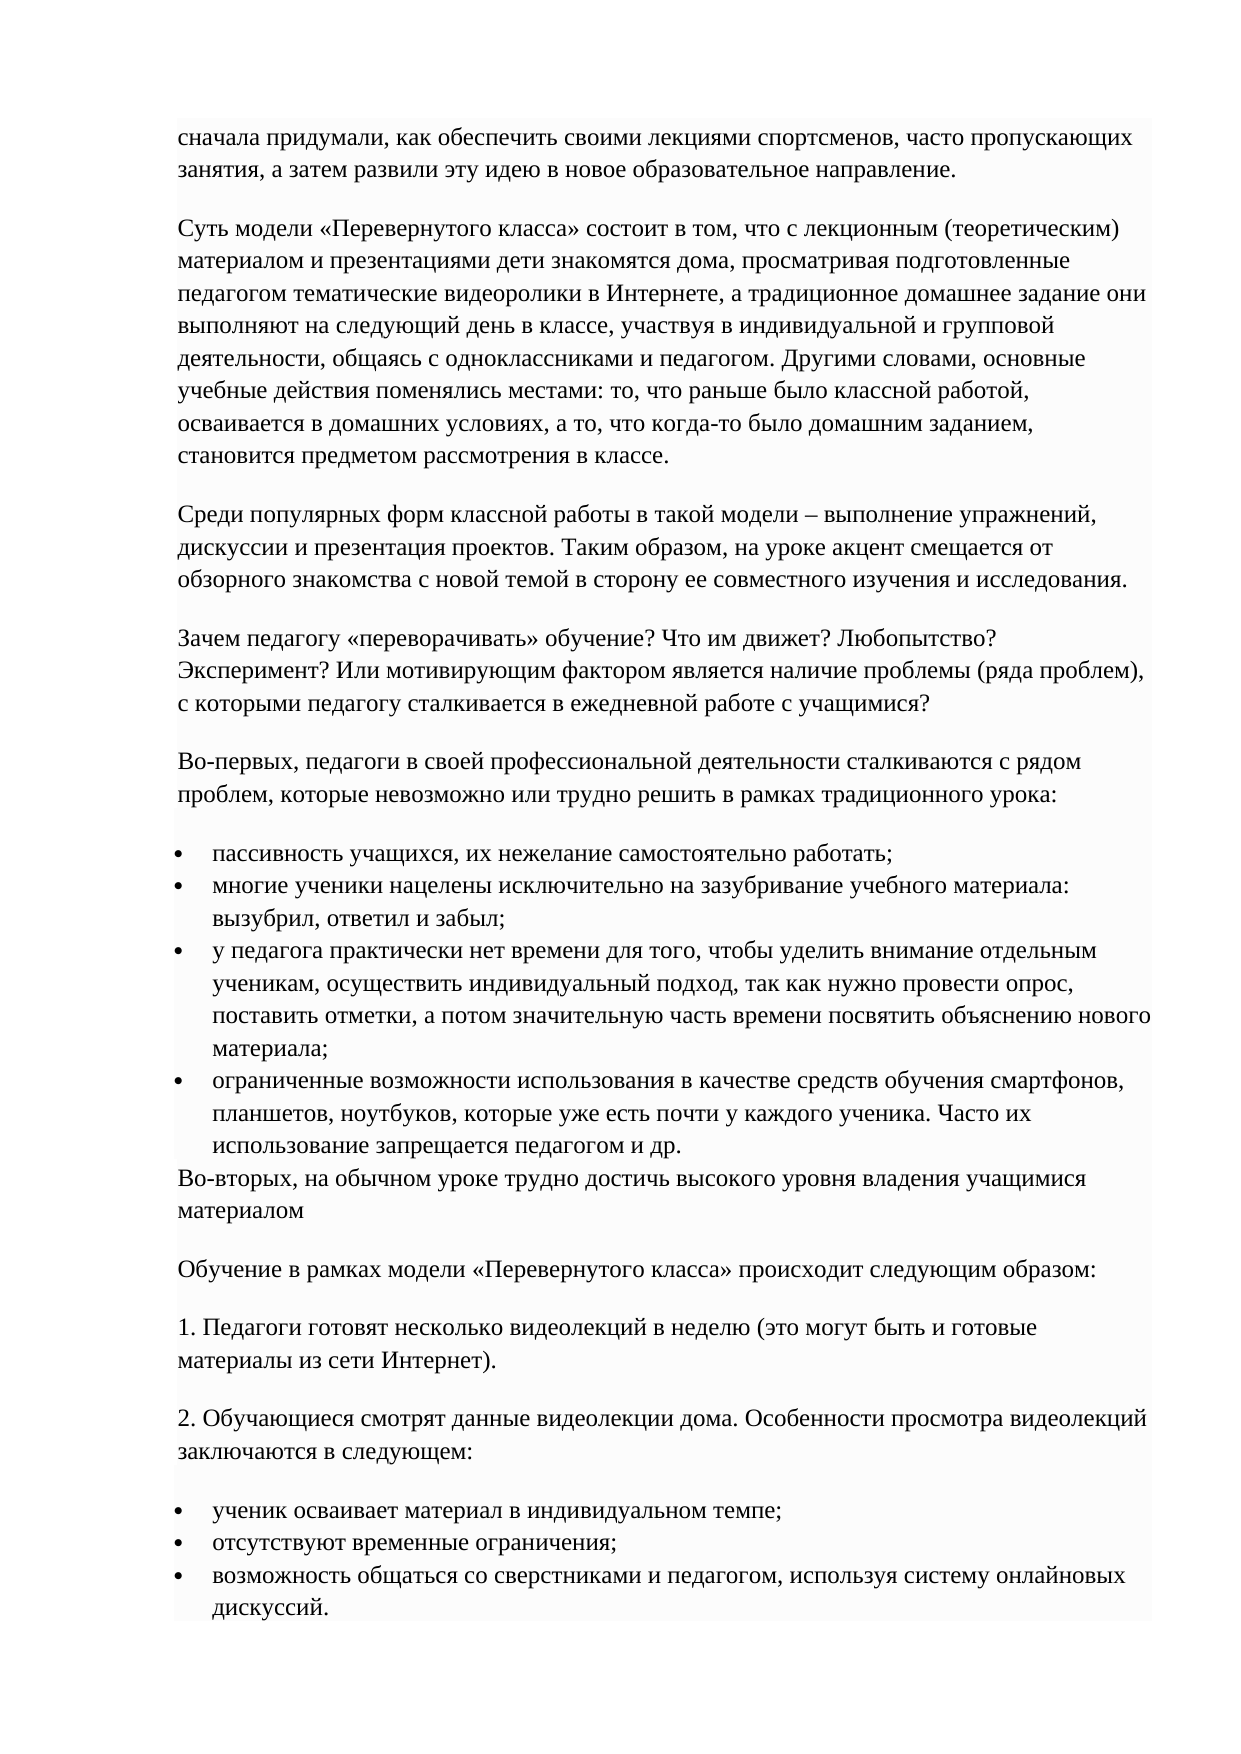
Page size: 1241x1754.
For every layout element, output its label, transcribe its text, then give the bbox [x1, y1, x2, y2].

text Среди популярных форм классной работы в такой модели – выполнение упражнений, дискуссии и презентация проектов. Таким образом, на уроке акцент смещается от обзорного знакомства с новой темой в сторону ее совместного изучения и исследования. [177, 495, 1152, 593]
list многие ученики нацелены исключительно на зазубривание учебного материала: вызубрил, ответил и забыл; [174, 866, 1152, 931]
text 2. Обучающиеся смотрят данные видеолекции дома. Особенности просмотра видеолекций заключаются в следующем: [177, 1400, 1152, 1465]
text Зачем педагогу «переворачивать» обучение? Что им движет? Любопытство? Эксперимент? Или мотивирующим фактором является наличие проблемы (ряда проблем), с которыми педагогу сталкивается в ежедневной работе с учащимися? [177, 619, 1152, 717]
text Суть модели «Перевернутого класса» состоит в том, что с лекционным (теоретическим) материалом и презентациями дети знакомятся дома, просматривая подготовленные педагогом тематические видеоролики в Интернете, а традиционное домашнее задание они выполняют на следующий день в классе, участвуя в индивидуальной и групповой деятельности, общаясь с одноклассниками и педагогом. Другими словами, основные учебные действия поменялись местами: то, что раньше было классной работой, осваивается в домашних условиях, а то, что когда-то было домашним заданием, становится предметом рассмотрения в классе. [177, 209, 1152, 469]
text 1. Педагоги готовят несколько видеолекций в неделю (это могут быть и готовые материалы из сети Интернет). [177, 1309, 1152, 1374]
list ученик осваивает материал в индивидуальном темпе; [174, 1491, 1152, 1523]
list отсутствуют временные ограничения; [174, 1523, 1152, 1556]
list пассивность учащихся, их нежелание самостоятельно работать; [174, 834, 1152, 866]
text Обучение в рамках модели «Перевернутого класса» происходит следующим образом: [177, 1250, 1152, 1282]
text Во-первых, педагоги в своей профессиональной деятельности сталкиваются с рядом проблем, которые невозможно или трудно решить в рамках традиционного урока: [177, 743, 1152, 808]
list возможность общаться со сверстниками и педагогом, используя систему онлайновых дискуссий. [174, 1556, 1152, 1621]
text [177, 118, 1152, 183]
list ограниченные возможности использования в качестве средств обучения смартфонов, планшетов, ноутбуков, которые уже есть почти у каждого ученика. Часто их использование запрещается педагогом и др. [174, 1061, 1152, 1159]
list у педагога практически нет времени для того, чтобы уделить внимание отдельным ученикам, осуществить индивидуальный подход, так как нужно провести опрос, поставить отметки, а потом значительную часть времени посвятить объяснению нового материала; [174, 931, 1152, 1061]
text Во-вторых, на обычном уроке трудно достичь высокого уровня владения учащимися материалом [177, 1159, 1152, 1224]
